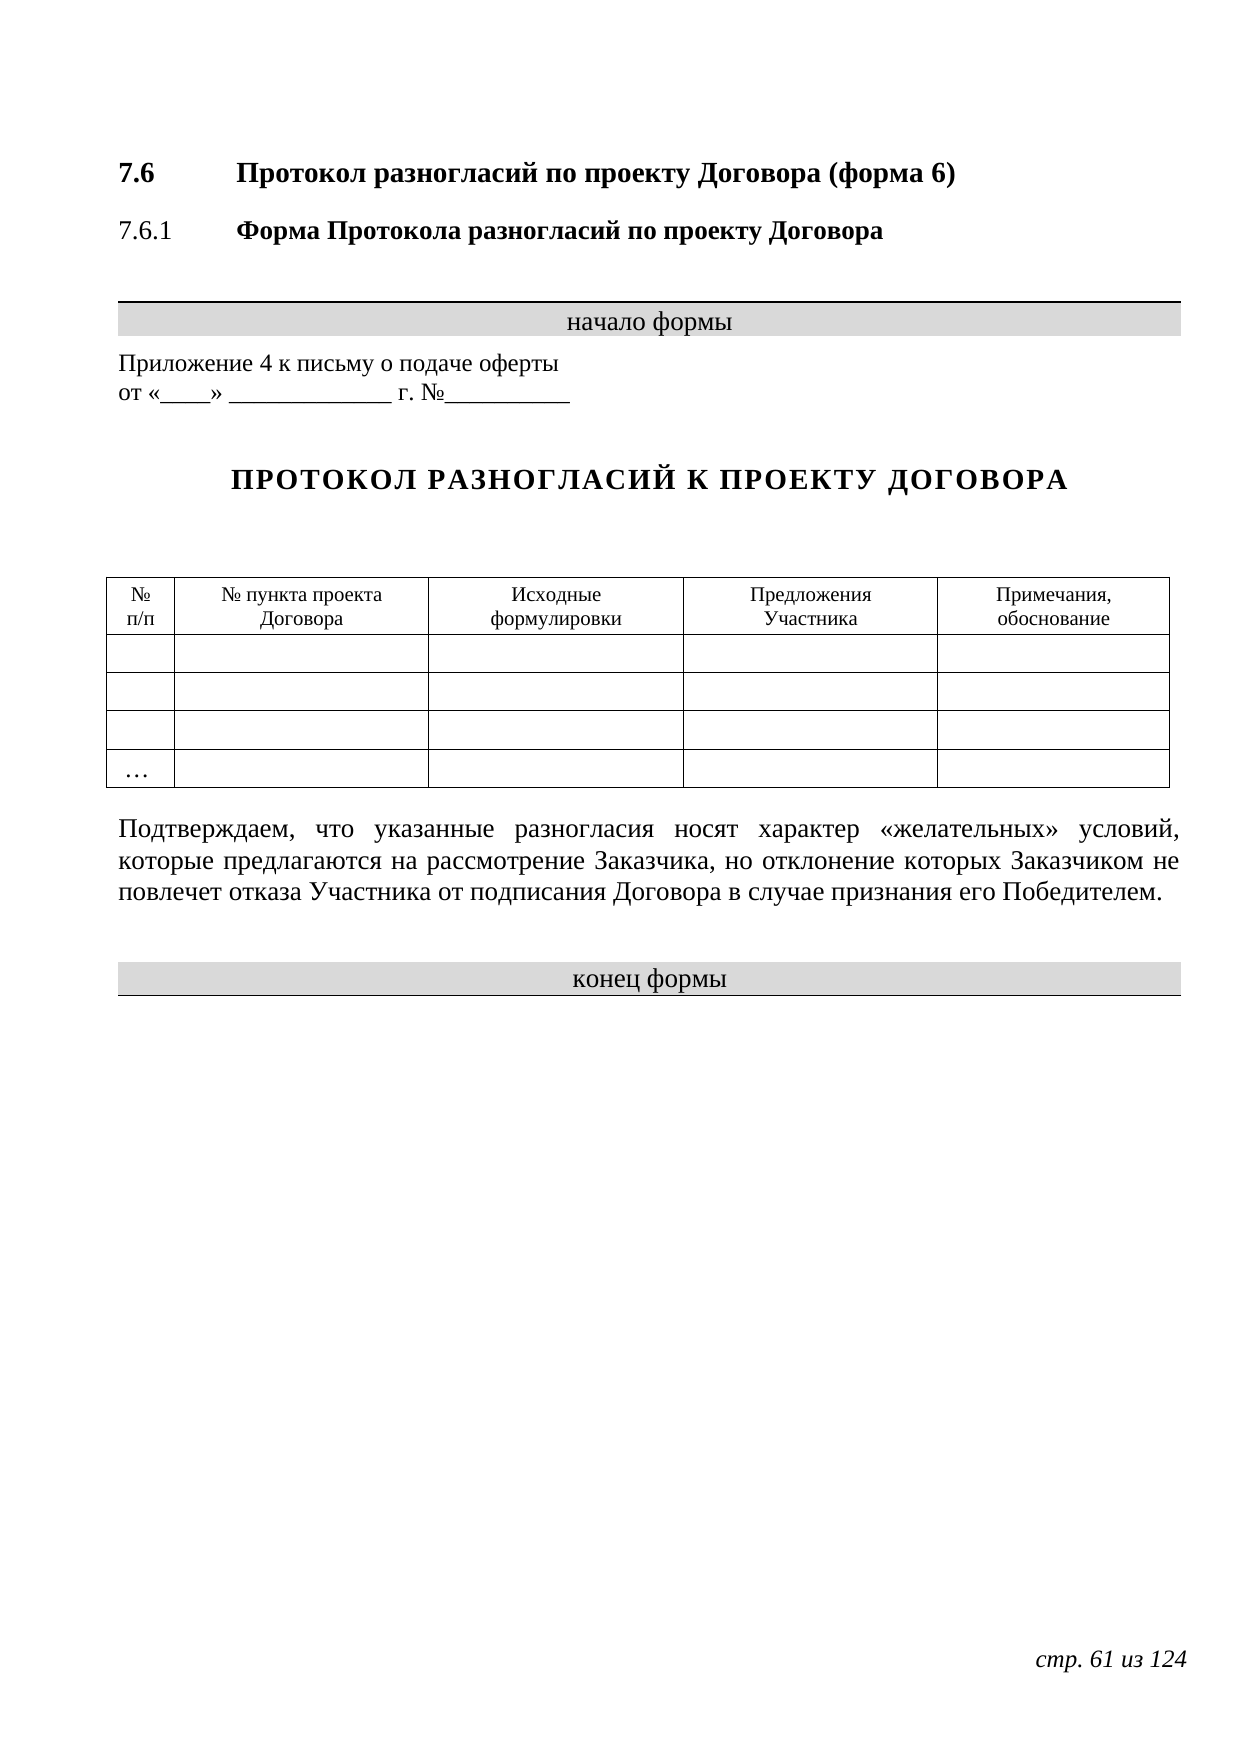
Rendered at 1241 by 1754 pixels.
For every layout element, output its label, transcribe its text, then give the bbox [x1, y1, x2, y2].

table_cell [175, 750, 428, 787]
table_cell [175, 711, 428, 748]
table_header Предложения Участника [684, 578, 937, 634]
text начало формы [118, 303, 1181, 336]
table_cell [107, 711, 174, 748]
table_cell [684, 673, 937, 710]
text Приложение 4 к письму о подаче оферты от «____» _____________ г. №__________ [118, 348, 1181, 406]
table_cell [107, 673, 174, 710]
table_header Исходные формулировки [429, 578, 683, 634]
text Протокол разногласий к проекту Договора [118, 462, 1181, 495]
table_cell [175, 635, 428, 672]
text Подтверждаем, что указанные разногласия носят характер «желательных» условий, которые предлагаются на рассмотрение Заказчика, но отклонение которых Заказчиком не повлечет отказа Участника от подписания Договора в случае признания его Победителем. [118, 813, 1181, 906]
table_cell [429, 673, 683, 710]
table_cell [429, 750, 683, 787]
table_header № п/п [107, 578, 174, 634]
table_cell [938, 635, 1169, 672]
table_cell [684, 711, 937, 748]
table_cell [684, 635, 937, 672]
text Форма Протокола разногласий по проекту Договора [118, 214, 1181, 245]
text конец формы [118, 962, 1181, 995]
table_cell [938, 673, 1169, 710]
table_cell [938, 711, 1169, 748]
subtitle Протокол разногласий по проекту Договора (форма 6) [118, 156, 1181, 189]
table_cell [175, 673, 428, 710]
table_cell [107, 635, 174, 672]
table_cell [429, 635, 683, 672]
table_header № пункта проекта Договора [175, 578, 428, 634]
table_cell [938, 750, 1169, 787]
table_header Примечания, обоснование [938, 578, 1169, 634]
table_cell … [107, 750, 174, 787]
table_cell [684, 750, 937, 787]
table_cell [429, 711, 683, 748]
